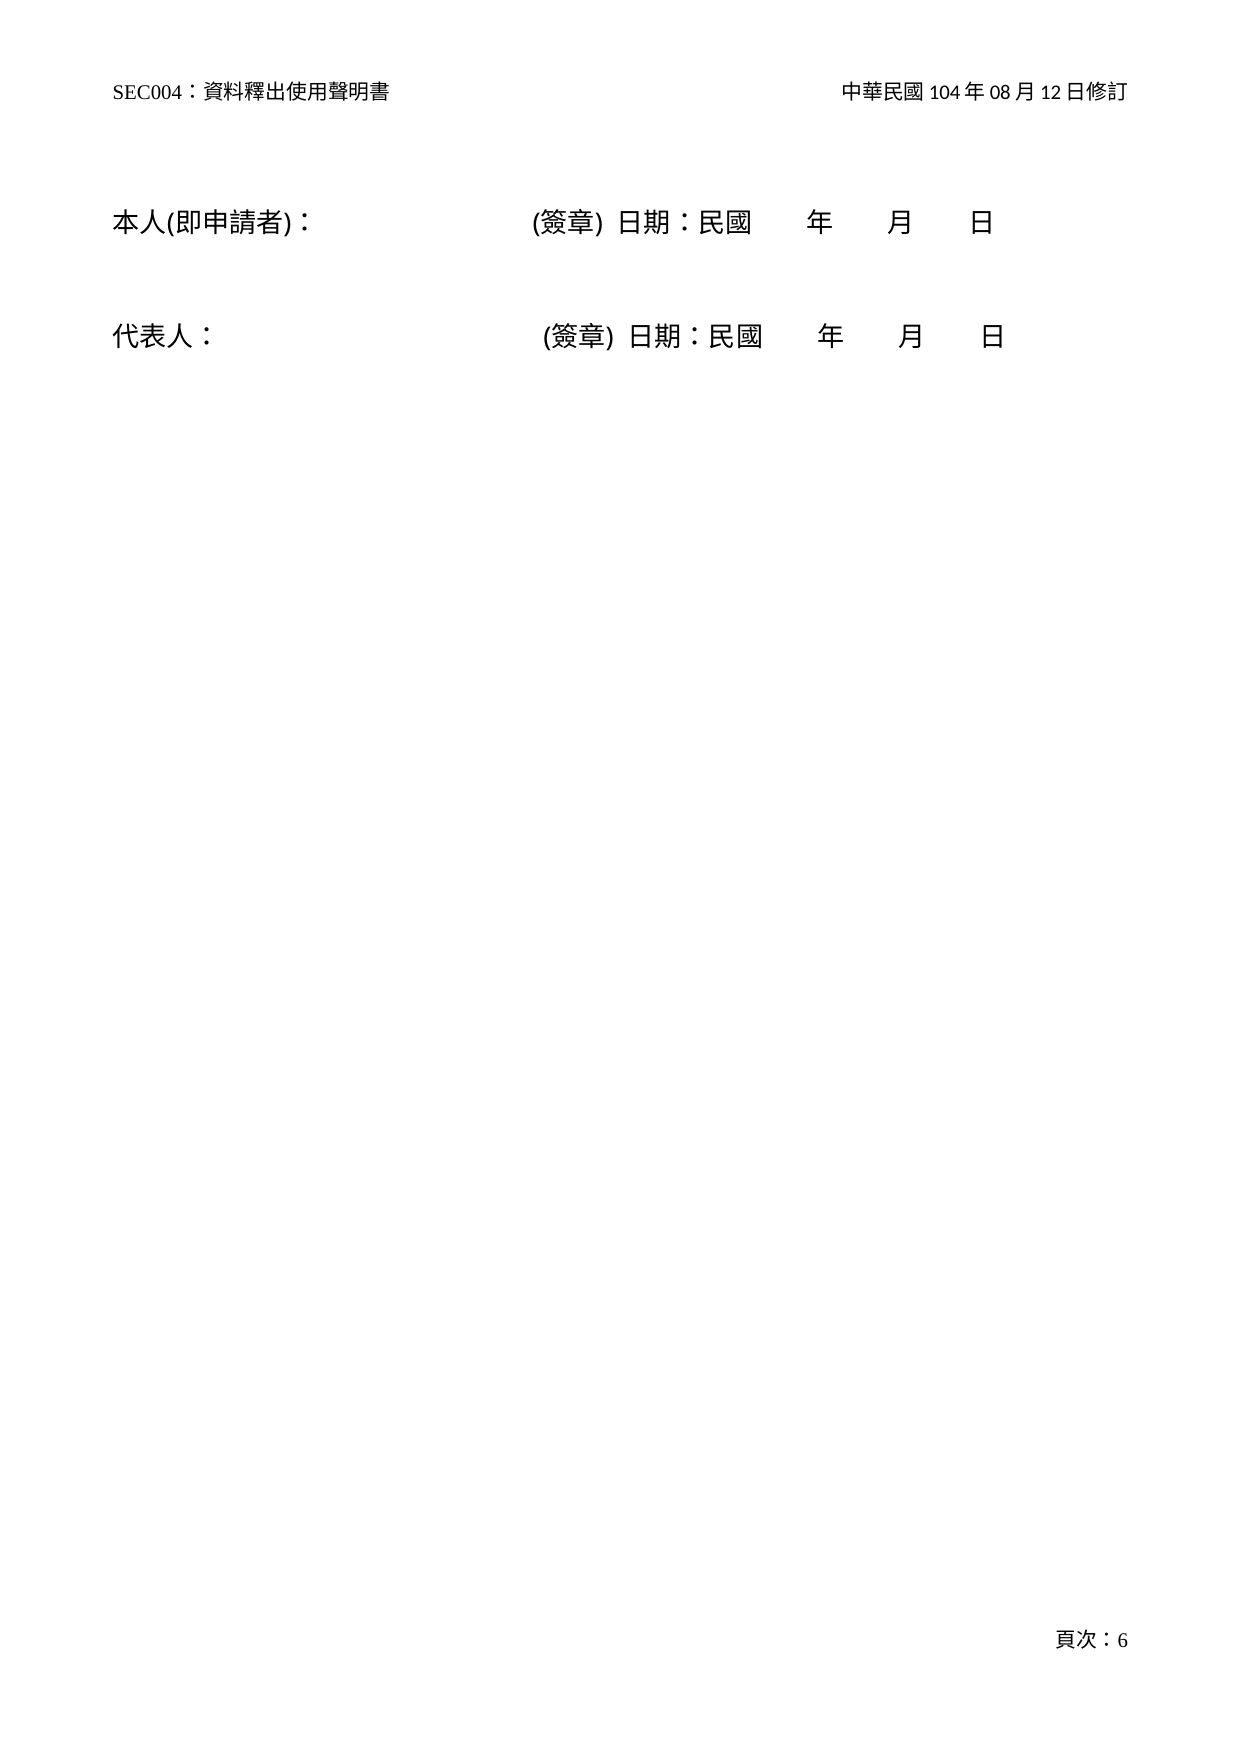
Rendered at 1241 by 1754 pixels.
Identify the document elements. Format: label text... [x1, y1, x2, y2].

text 代表人： (簽章) 日期：民國 年 月 日 [112, 314, 1128, 354]
text 本人(即申請者)： (簽章) 日期：民國 年 月 日 [112, 201, 1128, 241]
